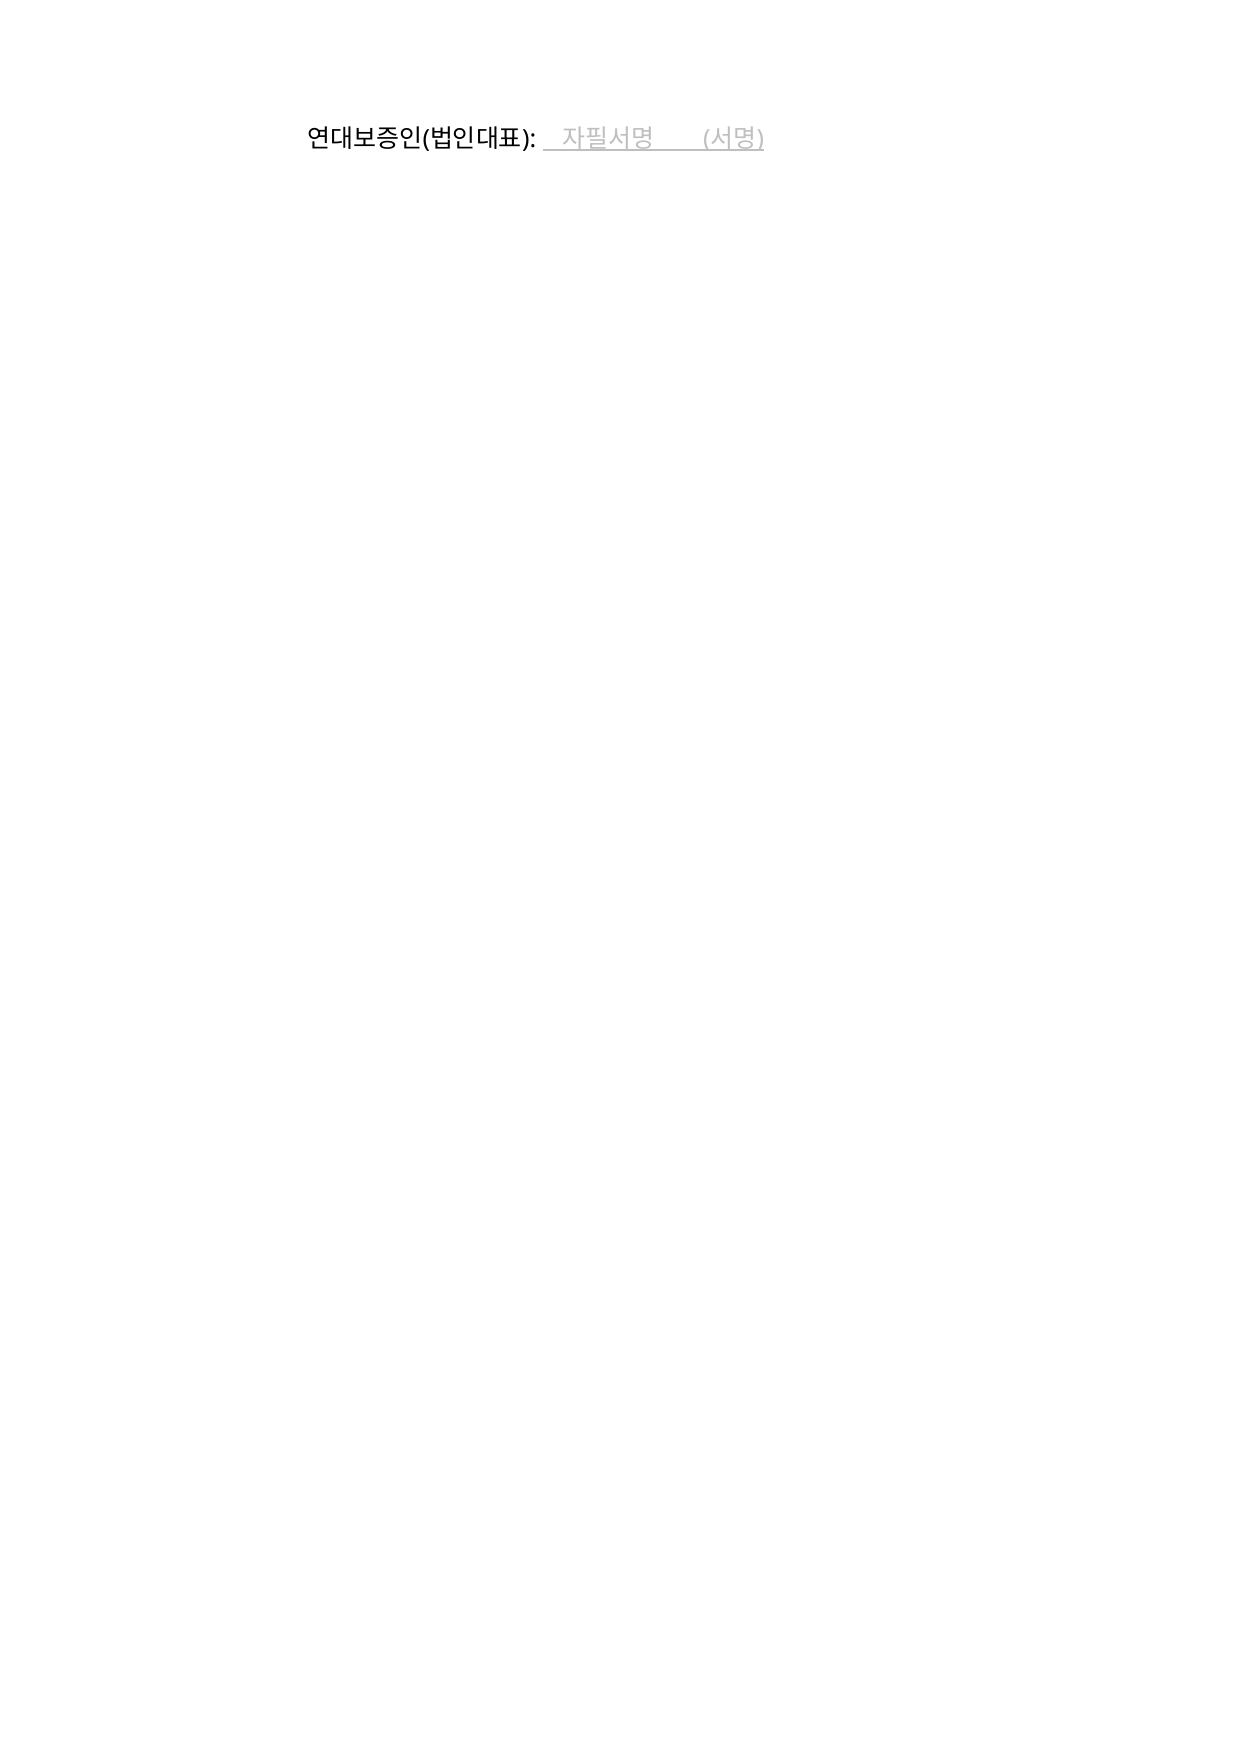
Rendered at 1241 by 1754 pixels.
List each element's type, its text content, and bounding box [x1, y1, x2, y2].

text 연대보증인(법인대표): 자필서명 (서명) [112, 118, 1128, 154]
